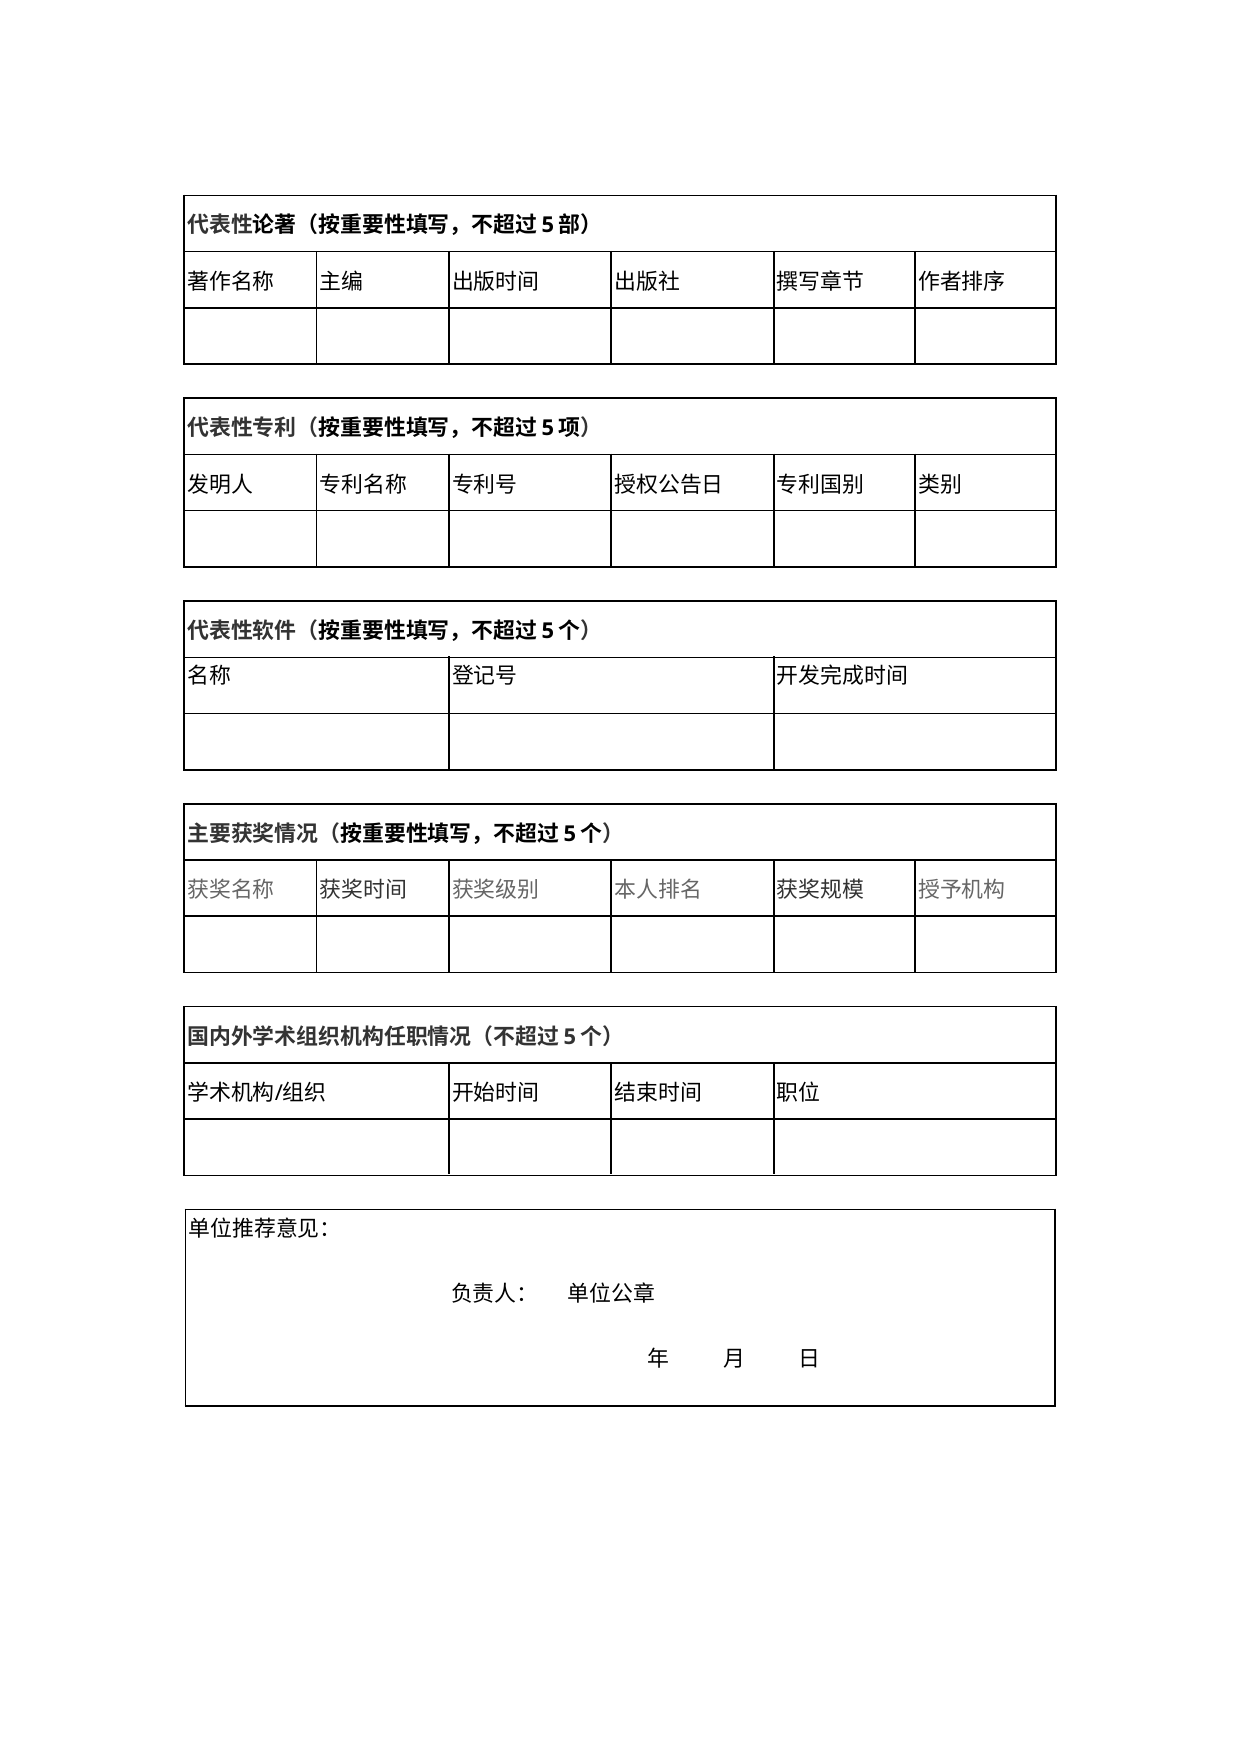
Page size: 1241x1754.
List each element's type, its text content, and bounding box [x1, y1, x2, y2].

table_cell [450, 714, 773, 769]
table_header 主要获奖情况（按重要性填写，不超过5个） [185, 805, 1055, 859]
table_header 代表性软件（按重要性填写，不超过5个） [185, 602, 1055, 656]
table_header 单位推荐意见： 负责人： 单位公章 年 月 日 [186, 1210, 1054, 1405]
table_cell 获奖名称 [185, 861, 316, 915]
table_cell [450, 511, 610, 566]
table_cell 作者排序 [916, 252, 1055, 307]
table_cell [916, 309, 1055, 363]
table_cell 结束时间 [612, 1064, 773, 1118]
table_cell [317, 917, 448, 972]
table_header 国内外学术组织机构任职情况（不超过5个） [185, 1007, 1055, 1062]
table_cell [185, 511, 316, 566]
table_cell [916, 917, 1055, 972]
table_cell [612, 1120, 773, 1174]
table_cell 出版时间 [450, 252, 610, 307]
table_cell [317, 309, 448, 363]
table_cell [612, 309, 773, 363]
table_cell [775, 1120, 1055, 1174]
table_cell 专利号 [450, 455, 610, 510]
table_cell [450, 309, 610, 363]
table_cell 获奖时间 [317, 861, 448, 915]
table_cell 授权公告日 [612, 455, 773, 510]
table_cell 主编 [317, 252, 448, 307]
table_cell [450, 917, 610, 972]
table_cell 职位 [775, 1064, 1055, 1118]
table_cell 出版社 [612, 252, 773, 307]
table_cell 专利名称 [317, 455, 448, 510]
table_cell [612, 917, 773, 972]
table_cell 类别 [916, 455, 1055, 510]
table_cell [185, 714, 448, 769]
table_cell 获奖级别 [450, 861, 610, 915]
table_cell 学术机构/组织 [185, 1064, 448, 1118]
table_header 代表性专利（按重要性填写，不超过5项） [185, 399, 1055, 453]
table_cell [317, 511, 448, 566]
table_cell 开发完成时间 [775, 658, 1055, 713]
table_cell 获奖规模 [775, 861, 914, 915]
table_cell [775, 309, 914, 363]
table_cell 著作名称 [185, 252, 316, 307]
table_cell 发明人 [185, 455, 316, 510]
table_cell [775, 511, 914, 566]
table_cell [612, 511, 773, 566]
table_cell [775, 714, 1055, 769]
table_cell [916, 511, 1055, 566]
table_cell 名称 [185, 658, 448, 713]
table_cell [185, 917, 316, 972]
table_cell [450, 1120, 610, 1174]
table_cell 撰写章节 [775, 252, 914, 307]
table_cell [775, 917, 914, 972]
table_cell 开始时间 [450, 1064, 610, 1118]
table_cell 授予机构 [916, 861, 1055, 915]
table_cell 登记号 [450, 658, 773, 713]
table_header 代表性论著（按重要性填写，不超过5部） [185, 196, 1055, 251]
table_cell [185, 1120, 448, 1174]
table_cell 本人排名 [612, 861, 773, 915]
table_cell 专利国别 [775, 455, 914, 510]
table_cell [185, 309, 316, 363]
